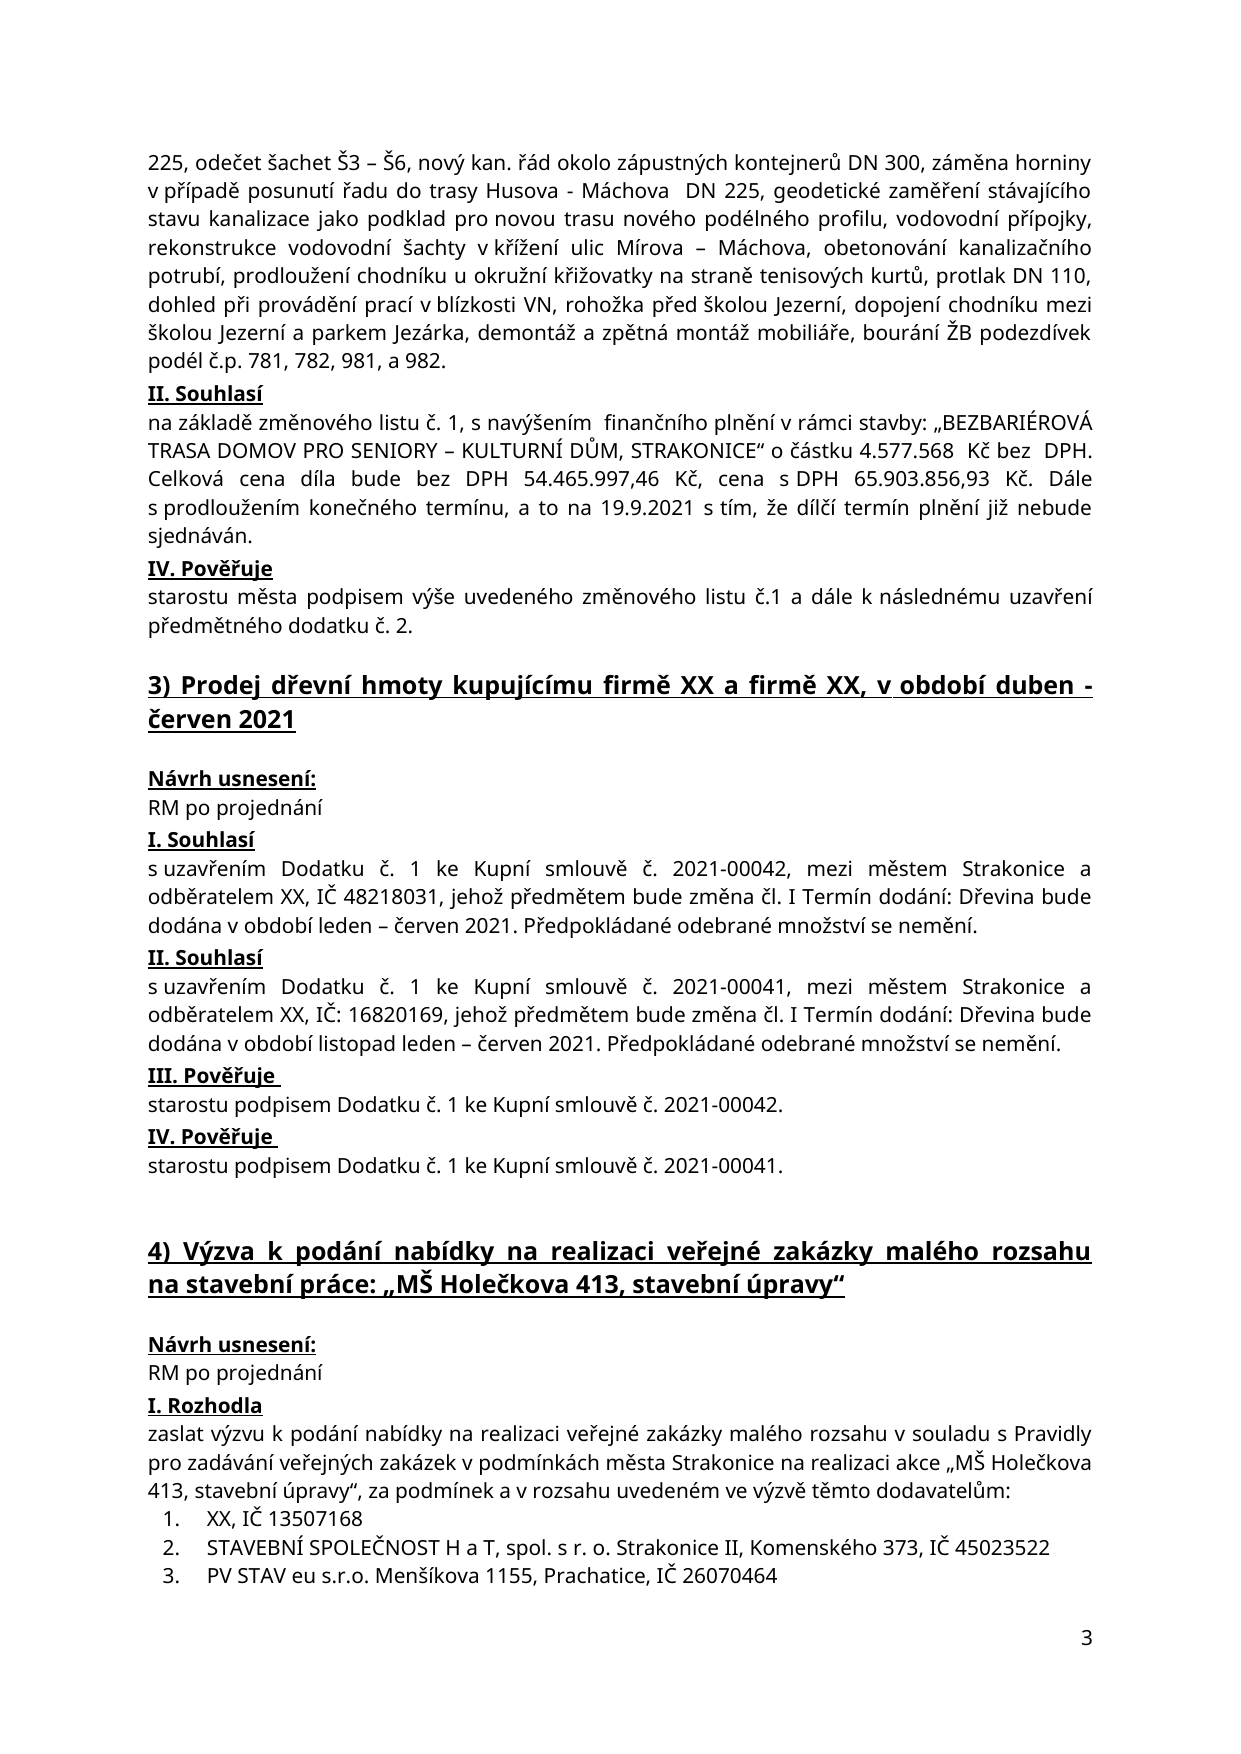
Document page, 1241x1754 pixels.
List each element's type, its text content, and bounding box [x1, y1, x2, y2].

text starostu podpisem Dodatku č. 1 ke Kupní smlouvě č. 2021-00041. [148, 1151, 1093, 1179]
list STAVEBNÍ SPOLEČNOST H a T, spol. s r. o. Strakonice II, Komenského 373, IČ 45023522 [162, 1533, 1093, 1561]
text starostu města podpisem výše uvedeného změnového listu č.1 a dále k následnému uzavření předmětného dodatku č. 2. [148, 582, 1093, 639]
text RM po projednání [148, 1358, 1093, 1387]
subtitle 4) Výzva k podání nabídky na realizaci veřejné zakázky malého rozsahu na stavební práce: „MŠ Holečkova 413, stavební úpravy“ [148, 1233, 1093, 1301]
subtitle IV. Pověřuje [148, 554, 1093, 582]
list PV STAV eu s.r.o. Menšíkova 1155, Prachatice, IČ 26070464 [162, 1561, 1093, 1590]
subtitle II. Souhlasí [148, 943, 1093, 972]
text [148, 148, 1093, 375]
text s uzavřením Dodatku č. 1 ke Kupní smlouvě č. 2021-00041, mezi městem Strakonice a odběratelem XX, IČ: 16820169, jehož předmětem bude změna čl. I Termín dodání: Dřevina bude dodána v období listopad leden – červen 2021. Předpokládané odebrané množství se nemění. [148, 972, 1093, 1057]
subtitle II. Souhlasí [148, 379, 1093, 408]
list XX, IČ 13507168 [162, 1504, 1093, 1533]
subtitle IV. Pověřuje [148, 1122, 1093, 1151]
text na základě změnového listu č. 1, s navýšením finančního plnění v rámci stavby: „BEZBARIÉROVÁ TRASA DOMOV PRO SENIORY – KULTURNÍ DŮM, STRAKONICE“ o částku 4.577.568 Kč bez DPH. Celková cena díla bude bez DPH 54.465.997,46 Kč, cena s DPH 65.903.856,93 Kč. Dále s prodloužením konečného termínu, a to na 19.9.2021 s tím, že dílčí termín plnění již nebude sjednáván. [148, 408, 1093, 550]
text s uzavřením Dodatku č. 1 ke Kupní smlouvě č. 2021-00042, mezi městem Strakonice a odběratelem XX, IČ 48218031, jehož předmětem bude změna čl. I Termín dodání: Dřevina bude dodána v období leden – červen 2021. Předpokládané odebrané množství se nemění. [148, 854, 1093, 939]
subtitle I. Rozhodla [148, 1391, 1093, 1419]
text starostu podpisem Dodatku č. 1 ke Kupní smlouvě č. 2021-00042. [148, 1090, 1093, 1118]
text zaslat výzvu k podání nabídky na realizaci veřejné zakázky malého rozsahu v souladu s Pravidly pro zadávání veřejných zakázek v podmínkách města Strakonice na realizaci akce „MŠ Holečkova 413, stavební úpravy“, za podmínek a v rozsahu uvedeném ve výzvě těmto dodavatelům: [148, 1419, 1093, 1504]
subtitle 3) Prodej dřevní hmoty kupujícímu firmě XX a firmě XX, v období duben - červen 2021 [148, 698, 1093, 736]
text RM po projednání [148, 793, 1093, 821]
subtitle 3) Prodej dřevní hmoty kupujícímu firmě XX a firmě XX, v období duben - červen 2021 [148, 668, 1093, 697]
text Návrh usnesení: [148, 764, 1093, 793]
text Návrh usnesení: [148, 1330, 1093, 1358]
subtitle III. Pověřuje [148, 1061, 1093, 1090]
subtitle I. Souhlasí [148, 825, 1093, 854]
